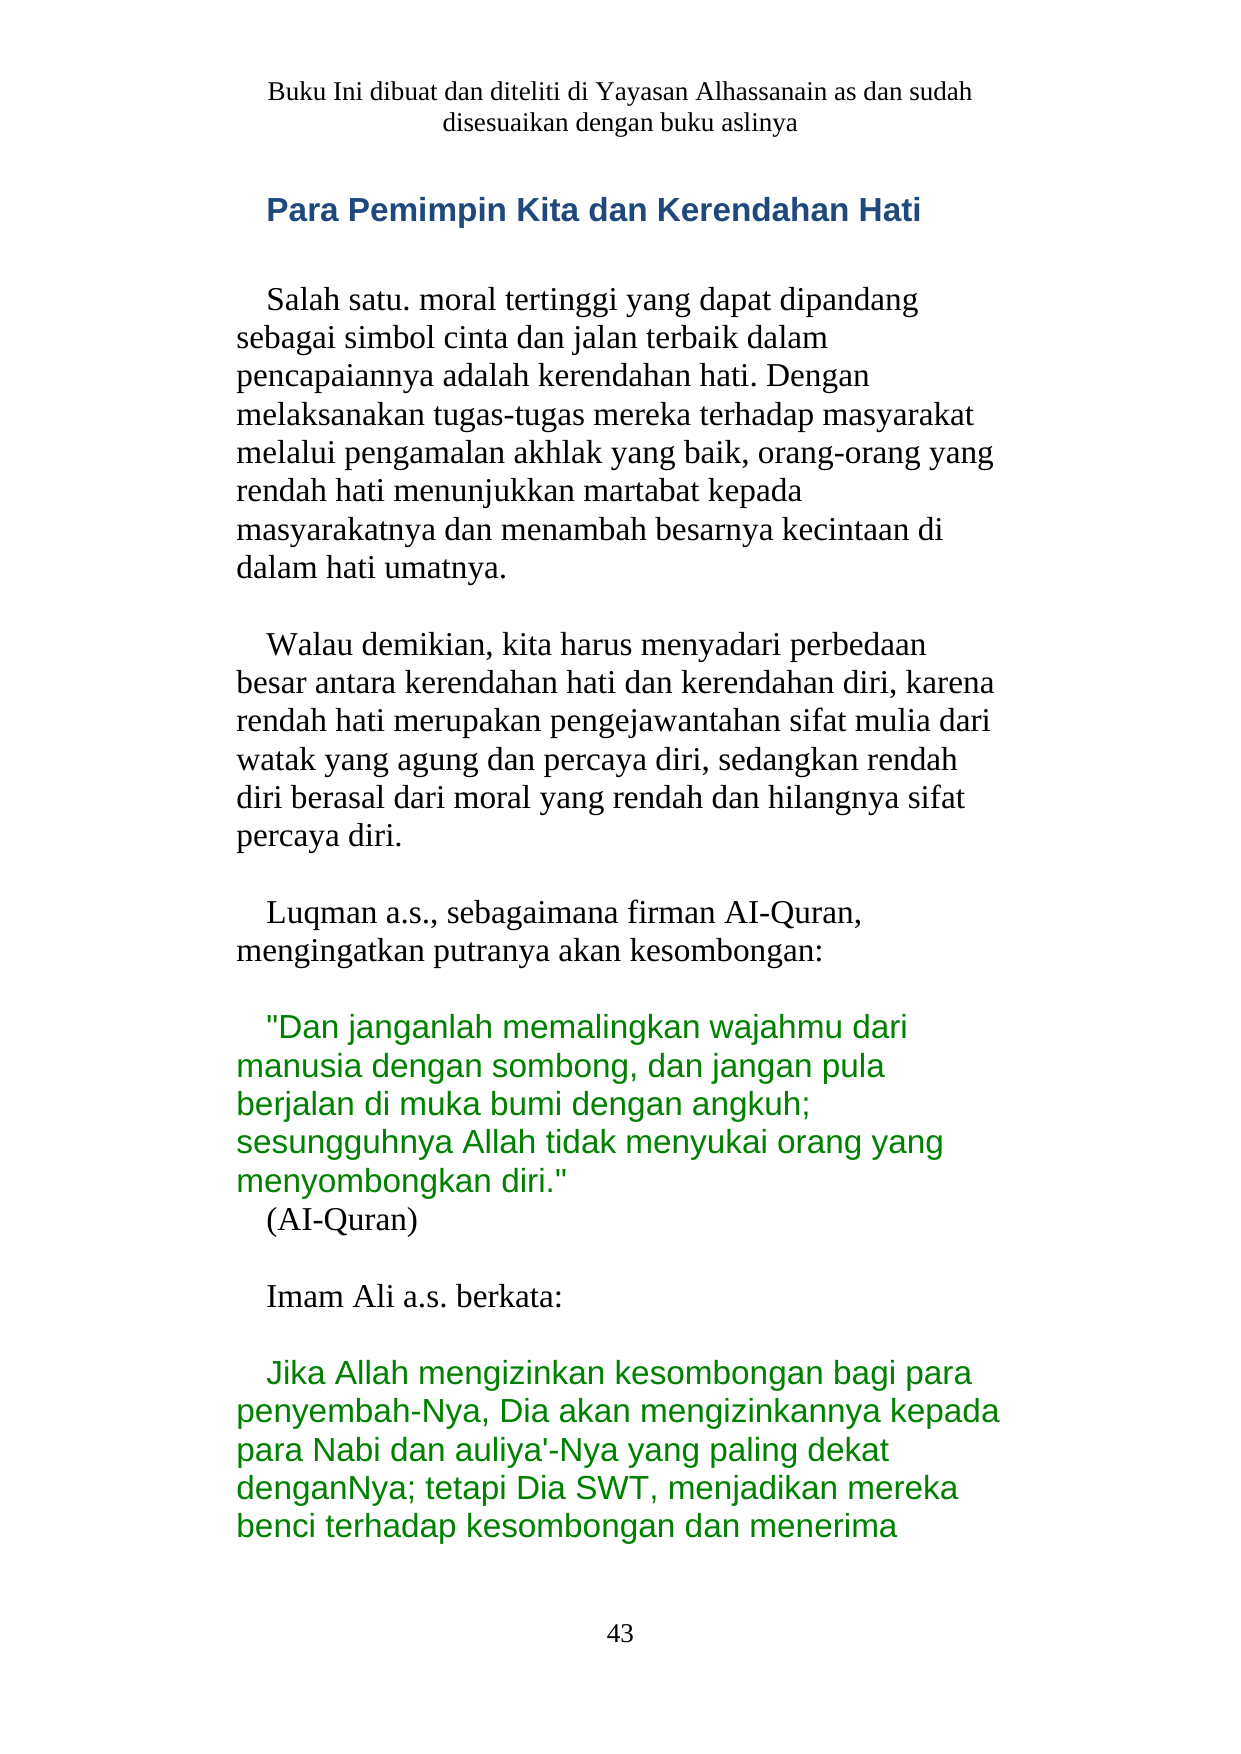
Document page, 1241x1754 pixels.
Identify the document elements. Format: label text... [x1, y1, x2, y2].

subtitle Para Pemimpin Kita dan Kerendahan Hati [236, 190, 1004, 228]
text Imam Ali a.s. berkata: [236, 1276, 1004, 1314]
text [236, 1353, 1004, 1545]
text Walau demikian, kita harus menyadari perbedaan besar antara kerendahan hati dan kerendahan diri, karena rendah hati merupakan pengejawantahan sifat mulia dari watak yang agung dan percaya diri, sedangkan rendah diri berasal dari moral yang rendah dan hilangnya sifat percaya diri. [236, 624, 1004, 854]
text "Dan janganlah memalingkan wajahmu dari manusia dengan sombong, dan jangan pula berjalan di muka bumi dengan angkuh; sesungguhnya Allah tidak menyukai orang yang menyombongkan diri." [236, 1007, 1004, 1199]
text Salah satu. moral tertinggi yang dapat dipandang sebagai simbol cinta dan jalan terbaik dalam pencapaiannya adalah kerendahan hati. Dengan melaksanakan tugas-tugas mereka terhadap masyarakat melalui pengamalan akhlak yang baik, orang-orang yang rendah hati menunjukkan martabat kepada masyarakatnya dan menambah besarnya kecintaan di dalam hati umatnya. [236, 279, 1004, 586]
text Luqman a.s., sebagaimana firman AI-Quran, mengingatkan putranya akan kesombongan: [236, 892, 1004, 969]
text (AI-Quran) [236, 1199, 1004, 1238]
